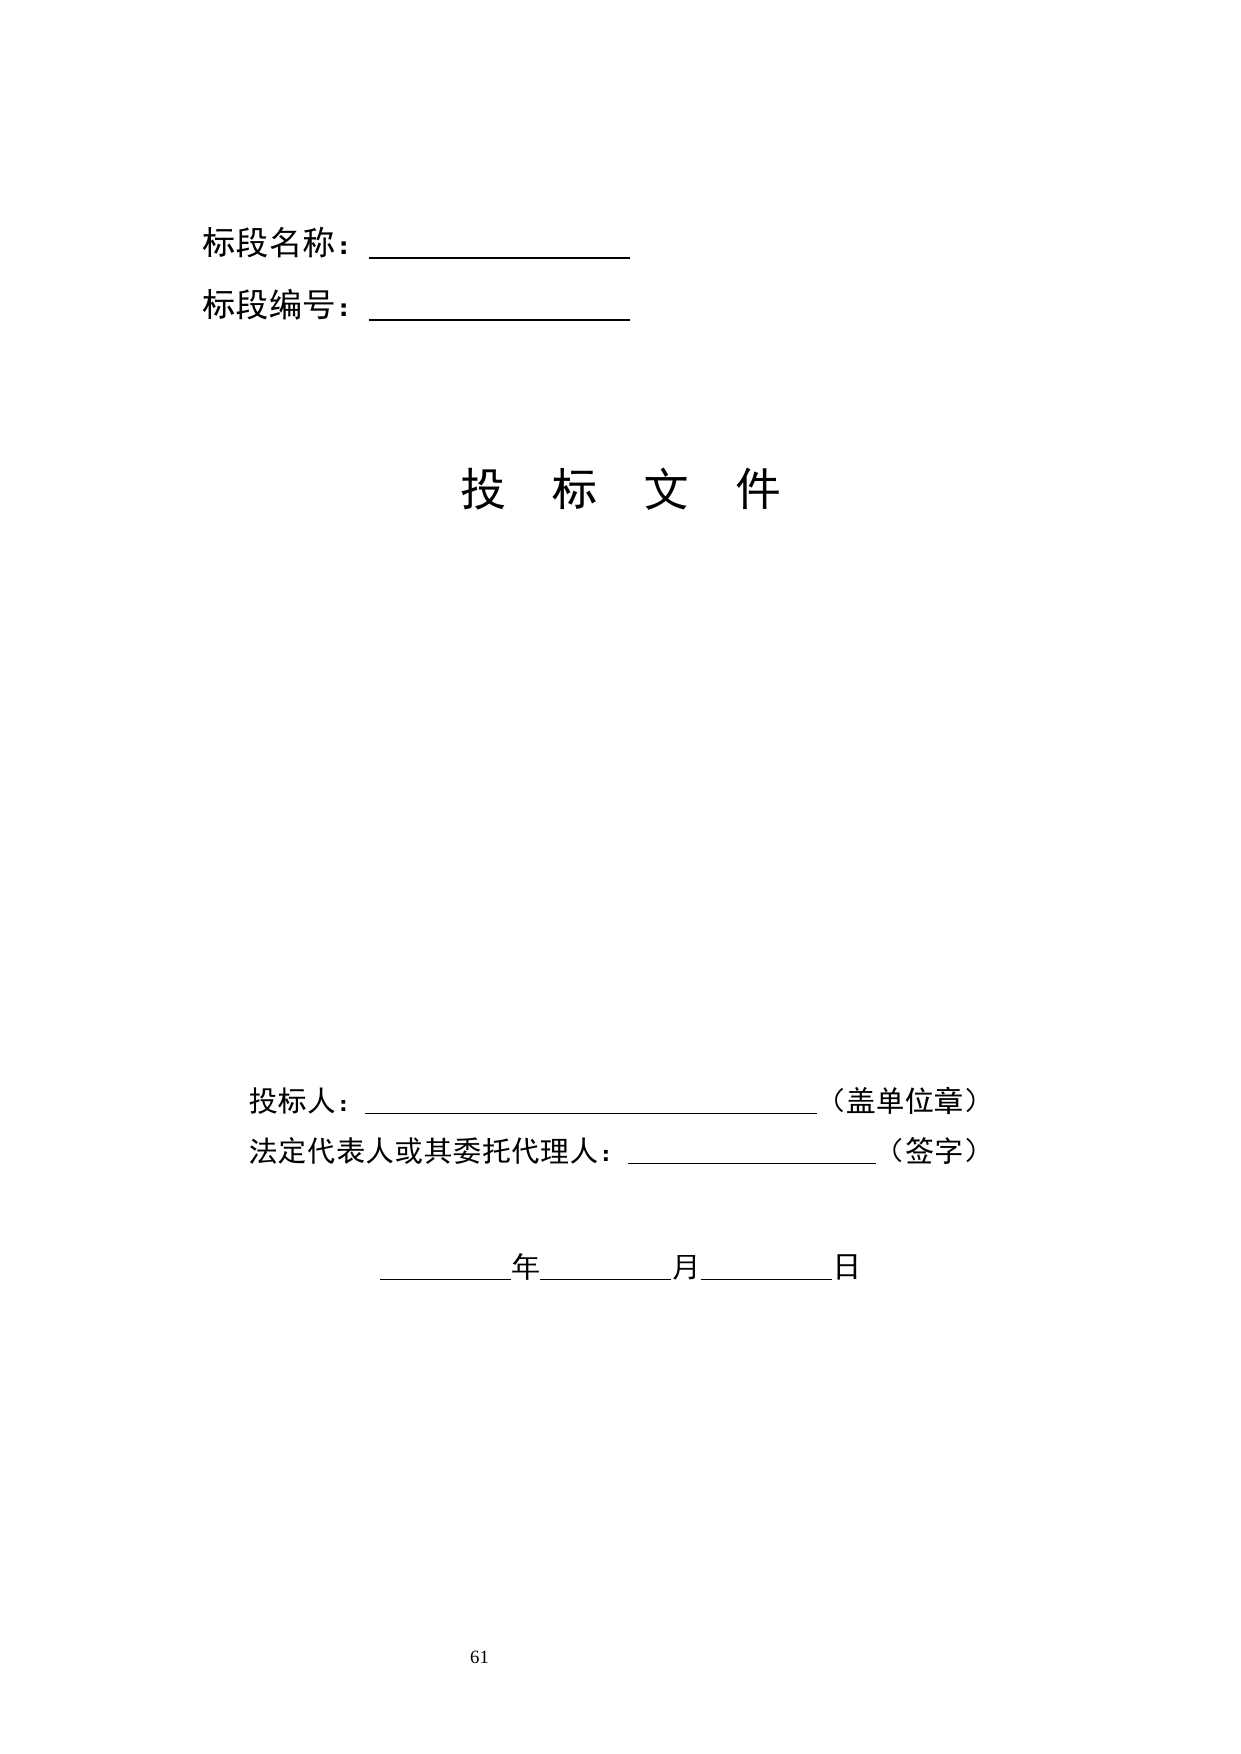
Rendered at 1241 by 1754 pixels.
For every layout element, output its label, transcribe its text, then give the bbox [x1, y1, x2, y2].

text 年 月 日 [135, 1248, 1105, 1282]
text 标段编号： [135, 283, 1105, 321]
text 标段名称： [135, 221, 1105, 259]
text 投标人： （盖单位章） [135, 1082, 1105, 1116]
text 法定代表人或其委托代理人： （签字） [135, 1132, 1105, 1165]
text 投 标 文 件 [135, 460, 1105, 512]
